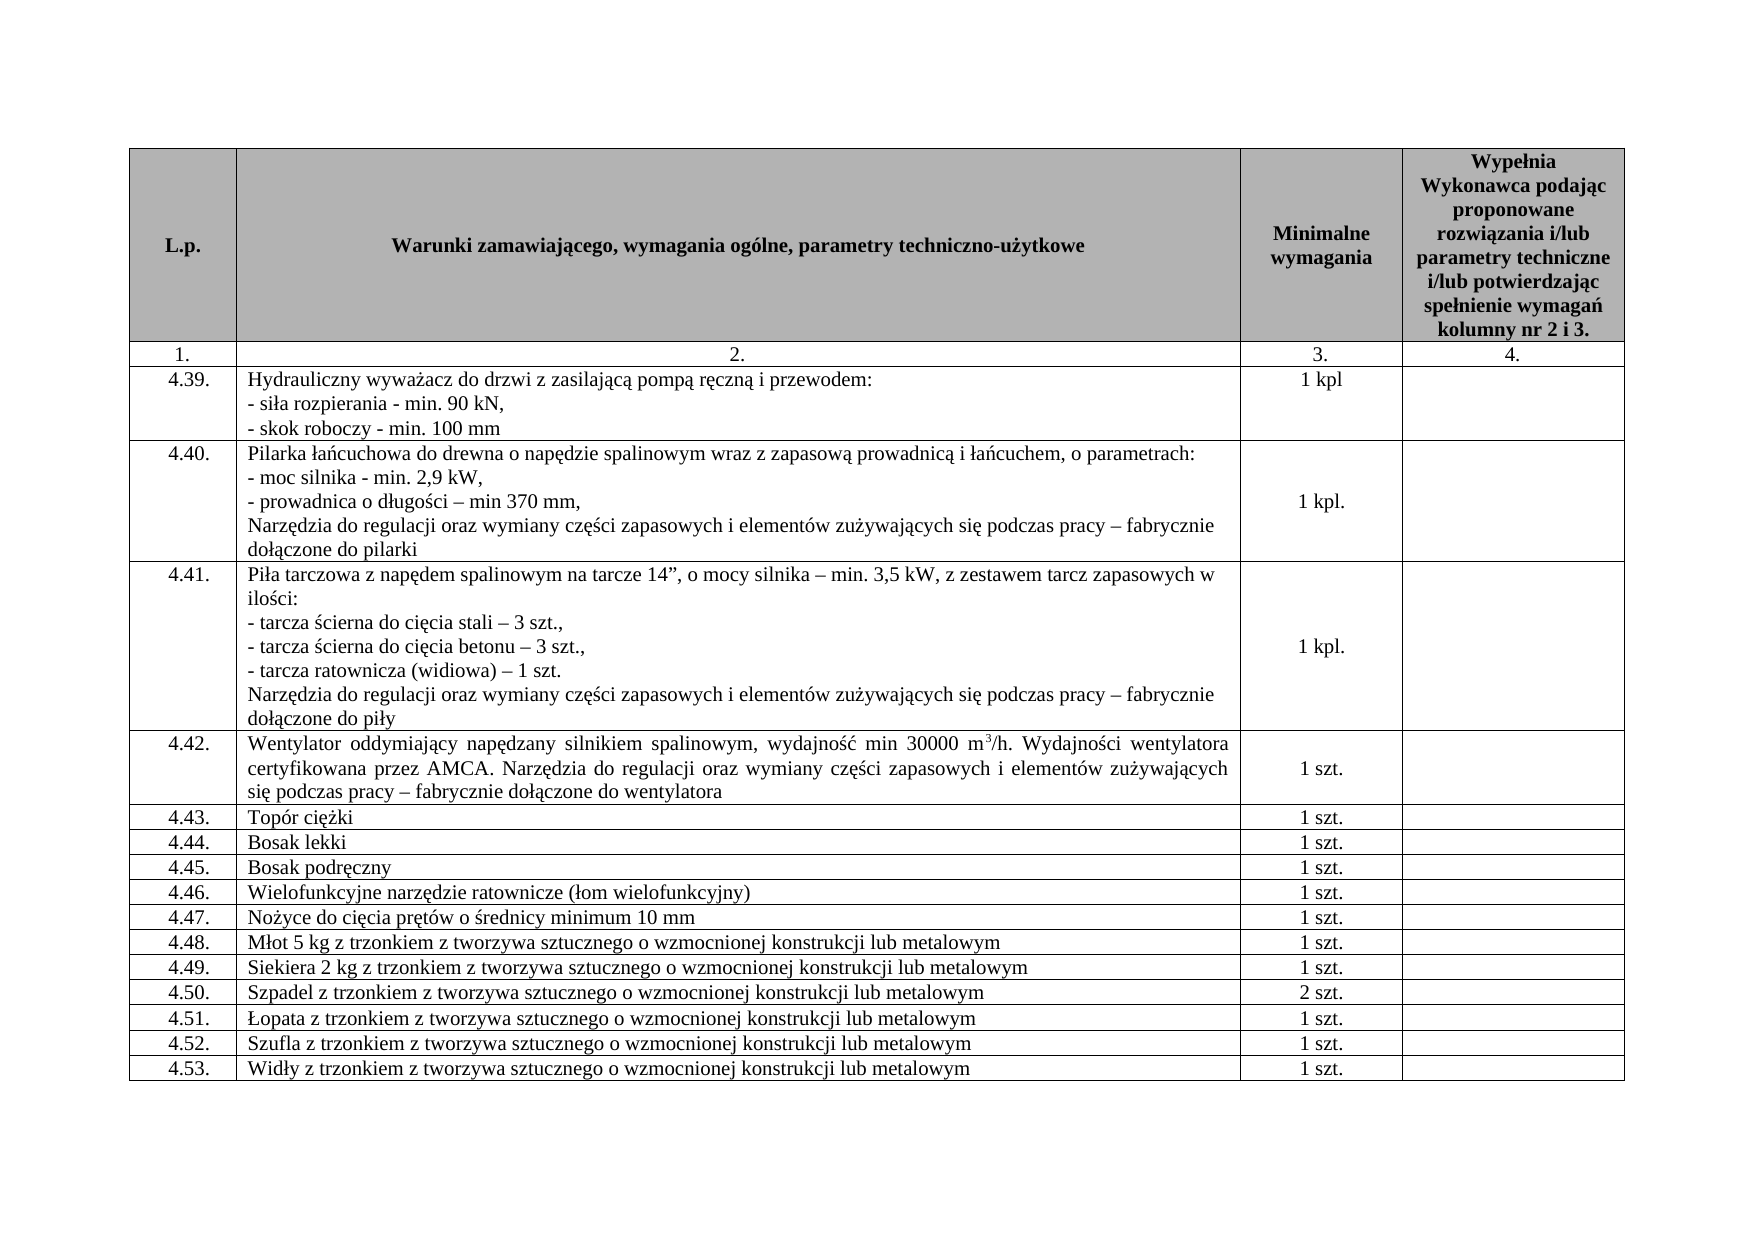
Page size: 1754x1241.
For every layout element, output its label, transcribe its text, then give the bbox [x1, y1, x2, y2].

table_header Minimalne wymagania [1241, 149, 1402, 341]
table_cell 4.48. [130, 930, 236, 954]
table_cell [1241, 342, 1402, 366]
table_cell 1 szt. [1241, 880, 1402, 904]
table_cell Pilarka łańcuchowa do drewna o napędzie spalinowym wraz z zapasową prowadnicą i łańcuchem, o parametrach: - moc silnika - min. 2,9 kW, - prowadnica o długości – min 370 mm, Narzędzia do regulacji oraz wymiany części zapasowych i elementów zużywających się podczas pracy – fabrycznie dołączone do pilarki [237, 441, 1240, 561]
table_cell 1 szt. [1241, 731, 1402, 803]
table_cell Szufla z trzonkiem z tworzywa sztucznego o wzmocnionej konstrukcji lub metalowym [237, 1031, 1240, 1054]
table_cell 4.45. [130, 855, 236, 879]
table_cell [1403, 805, 1624, 829]
table_cell 1 szt. [1241, 805, 1402, 829]
table_cell [1403, 1056, 1624, 1080]
table_cell [1403, 342, 1624, 366]
table_cell Hydrauliczny wyważacz do drzwi z zasilającą pompą ręczną i przewodem: - siła rozpierania - min. 90 kN, - skok roboczy - min. 100 mm [237, 367, 1240, 439]
table_cell Bosak podręczny [237, 855, 1240, 879]
table_header Warunki zamawiającego, wymagania ogólne, parametry techniczno-użytkowe [237, 149, 1240, 341]
table_cell [1403, 731, 1624, 803]
table_cell 4.40. [130, 441, 236, 561]
table_cell Nożyce do cięcia prętów o średnicy minimum 10 mm [237, 905, 1240, 929]
table_cell Wielofunkcyjne narzędzie ratownicze (łom wielofunkcyjny) [237, 880, 1240, 904]
table_cell 4.50. [130, 980, 236, 1004]
table_cell Piła tarczowa z napędem spalinowym na tarcze 14”, o mocy silnika – min. 3,5 kW, z zestawem tarcz zapasowych w ilości: - tarcza ścierna do cięcia stali – 3 szt., - tarcza ścierna do cięcia betonu – 3 szt., - tarcza ratownicza (widiowa) – 1 szt. Narzędzia do regulacji oraz wymiany części zapasowych i elementów zużywających się podczas pracy – fabrycznie dołączone do piły [237, 562, 1240, 730]
table_cell 1 szt. [1241, 955, 1402, 979]
table_cell [1403, 880, 1624, 904]
table_cell 4.43. [130, 805, 236, 829]
table_cell Młot 5 kg z trzonkiem z tworzywa sztucznego o wzmocnionej konstrukcji lub metalowym [237, 930, 1240, 954]
table_cell Szpadel z trzonkiem z tworzywa sztucznego o wzmocnionej konstrukcji lub metalowym [237, 980, 1240, 1004]
table_cell 1 kpl. [1241, 441, 1402, 561]
table_cell [1403, 830, 1624, 854]
table_cell 1 kpl. [1241, 562, 1402, 730]
table_cell [1403, 855, 1624, 879]
table_cell [1403, 930, 1624, 954]
table_cell 4.51. [130, 1005, 236, 1029]
table_cell 4.39. [130, 367, 236, 439]
table_cell [1403, 1005, 1624, 1029]
table_cell [1403, 441, 1624, 561]
table_cell 1 szt. [1241, 1056, 1402, 1080]
table_cell 1 kpl [1241, 367, 1402, 439]
table_cell 4.47. [130, 905, 236, 929]
table_cell 1 szt. [1241, 930, 1402, 954]
table_cell Topór ciężki [237, 805, 1240, 829]
table_cell 4.42. [130, 731, 236, 803]
table_cell 2 szt. [1241, 980, 1402, 1004]
table_cell [130, 342, 236, 366]
table_cell [1403, 367, 1624, 439]
table_cell 1 szt. [1241, 1031, 1402, 1054]
table_cell 4.41. [130, 562, 236, 730]
table_header L.p. [130, 149, 236, 341]
table_cell [237, 342, 1240, 366]
table_cell [1403, 905, 1624, 929]
table_cell Widły z trzonkiem z tworzywa sztucznego o wzmocnionej konstrukcji lub metalowym [237, 1056, 1240, 1080]
table_cell 1 szt. [1241, 1005, 1402, 1029]
table_cell 4.44. [130, 830, 236, 854]
table_cell [1403, 980, 1624, 1004]
table_cell [1403, 1031, 1624, 1054]
table_cell 4.53. [130, 1056, 236, 1080]
table_cell Siekiera 2 kg z trzonkiem z tworzywa sztucznego o wzmocnionej konstrukcji lub metalowym [237, 955, 1240, 979]
table_cell [1403, 955, 1624, 979]
table_cell 4.49. [130, 955, 236, 979]
table_cell 1 szt. [1241, 905, 1402, 929]
table_header Wypełnia Wykonawca podając proponowane rozwiązania i/lub parametry techniczne i/lub potwierdzając spełnienie wymagań kolumny nr 2 i 3. [1403, 149, 1624, 341]
table_cell 1 szt. [1241, 830, 1402, 854]
table_cell 4.46. [130, 880, 236, 904]
table_cell Łopata z trzonkiem z tworzywa sztucznego o wzmocnionej konstrukcji lub metalowym [237, 1005, 1240, 1029]
table_cell Bosak lekki [237, 830, 1240, 854]
table_cell 1 szt. [1241, 855, 1402, 879]
table_cell 4.52. [130, 1031, 236, 1054]
table_cell Wentylator oddymiający napędzany silnikiem spalinowym, wydajność min 30000 m3/h. Wydajności wentylatora certyfikowana przez AMCA. Narzędzia do regulacji oraz wymiany części zapasowych i elementów zużywających się podczas pracy – fabrycznie dołączone do wentylatora [237, 731, 1240, 803]
table_cell [1403, 562, 1624, 730]
